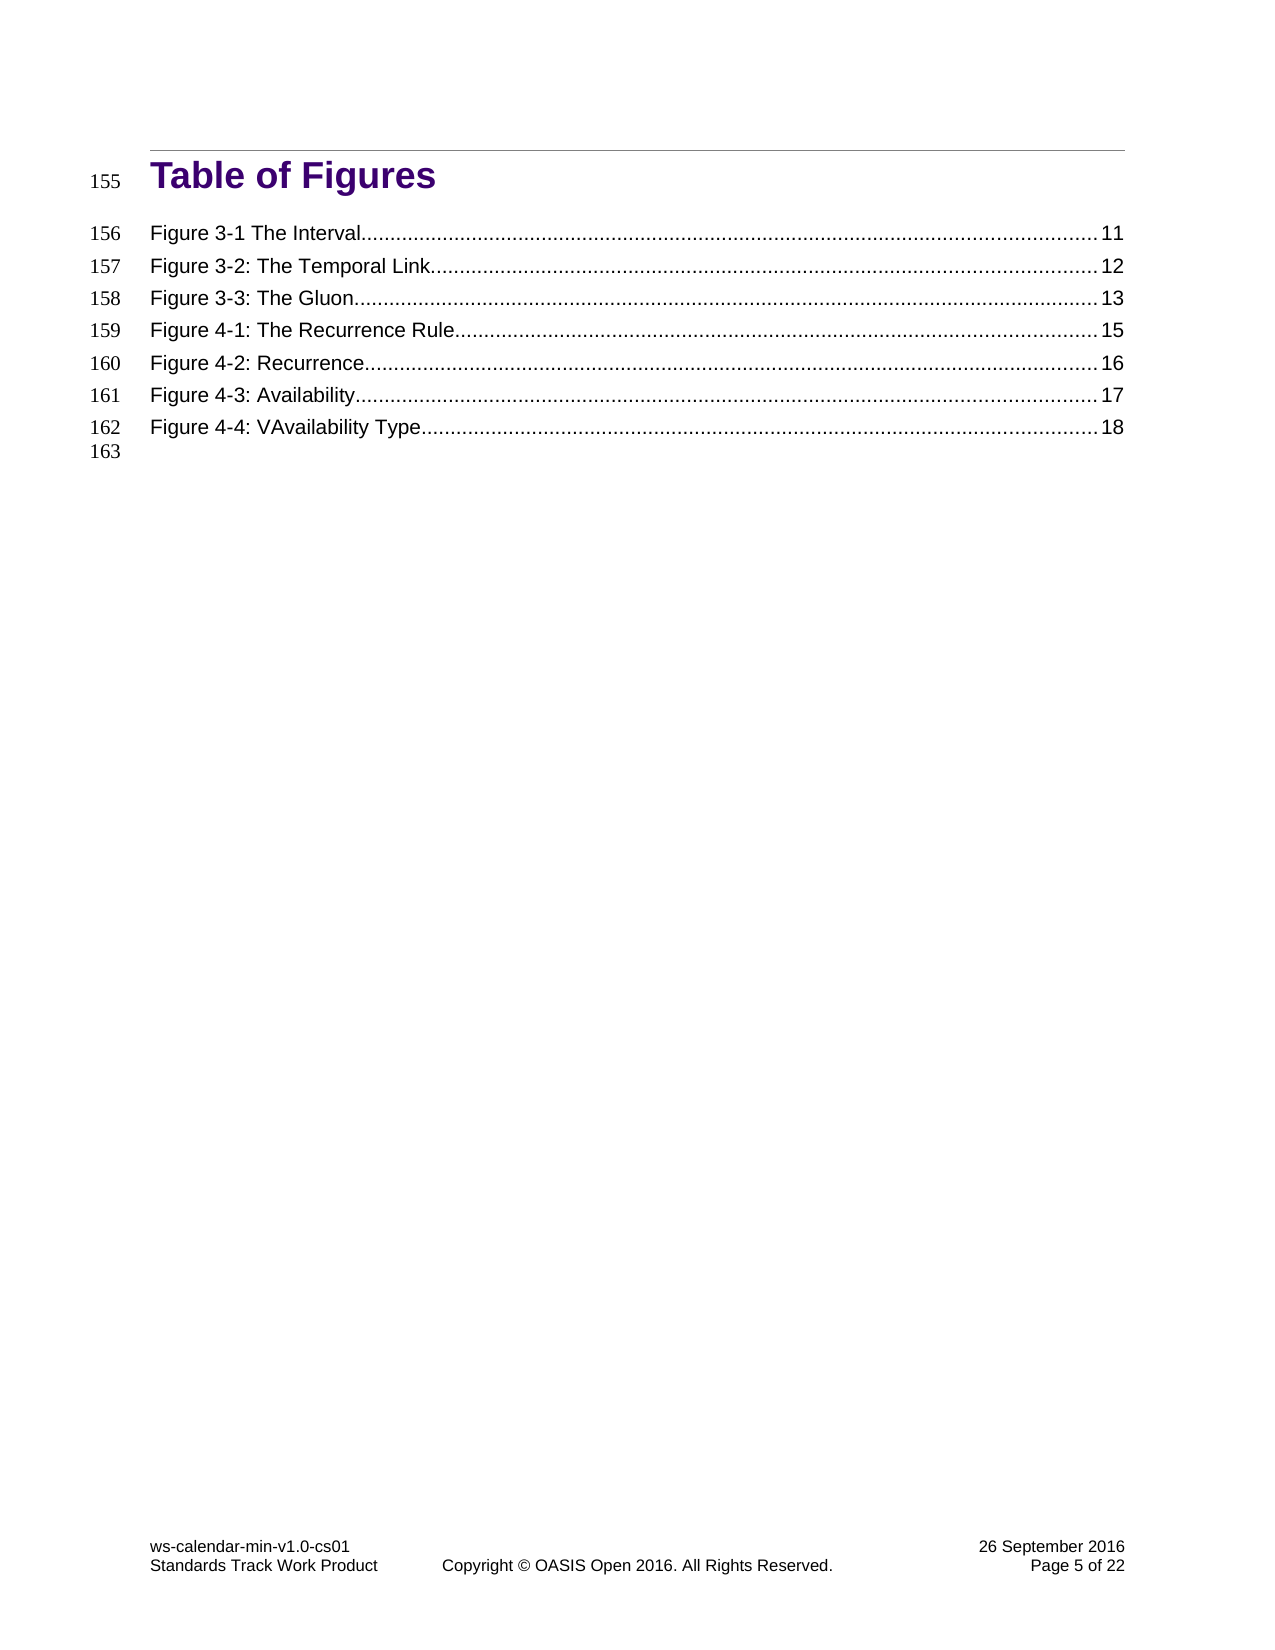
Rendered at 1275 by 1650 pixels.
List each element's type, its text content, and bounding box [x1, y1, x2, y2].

text Figure 4-2: Recurrence 16 [150, 350, 1125, 374]
text Figure 4-1: The Recurrence Rule 15 [150, 318, 1125, 342]
text Figure 3-1 The Interval 11 [150, 221, 1125, 245]
text Table of Figures [150, 151, 1125, 196]
text Figure 4-3: Availability 17 [150, 383, 1125, 407]
text Figure 3-2: The Temporal Link 12 [150, 253, 1125, 277]
text Figure 4-4: VAvailability Type 18 [150, 415, 1125, 439]
text Figure 3-3: The Gluon 13 [150, 286, 1125, 310]
